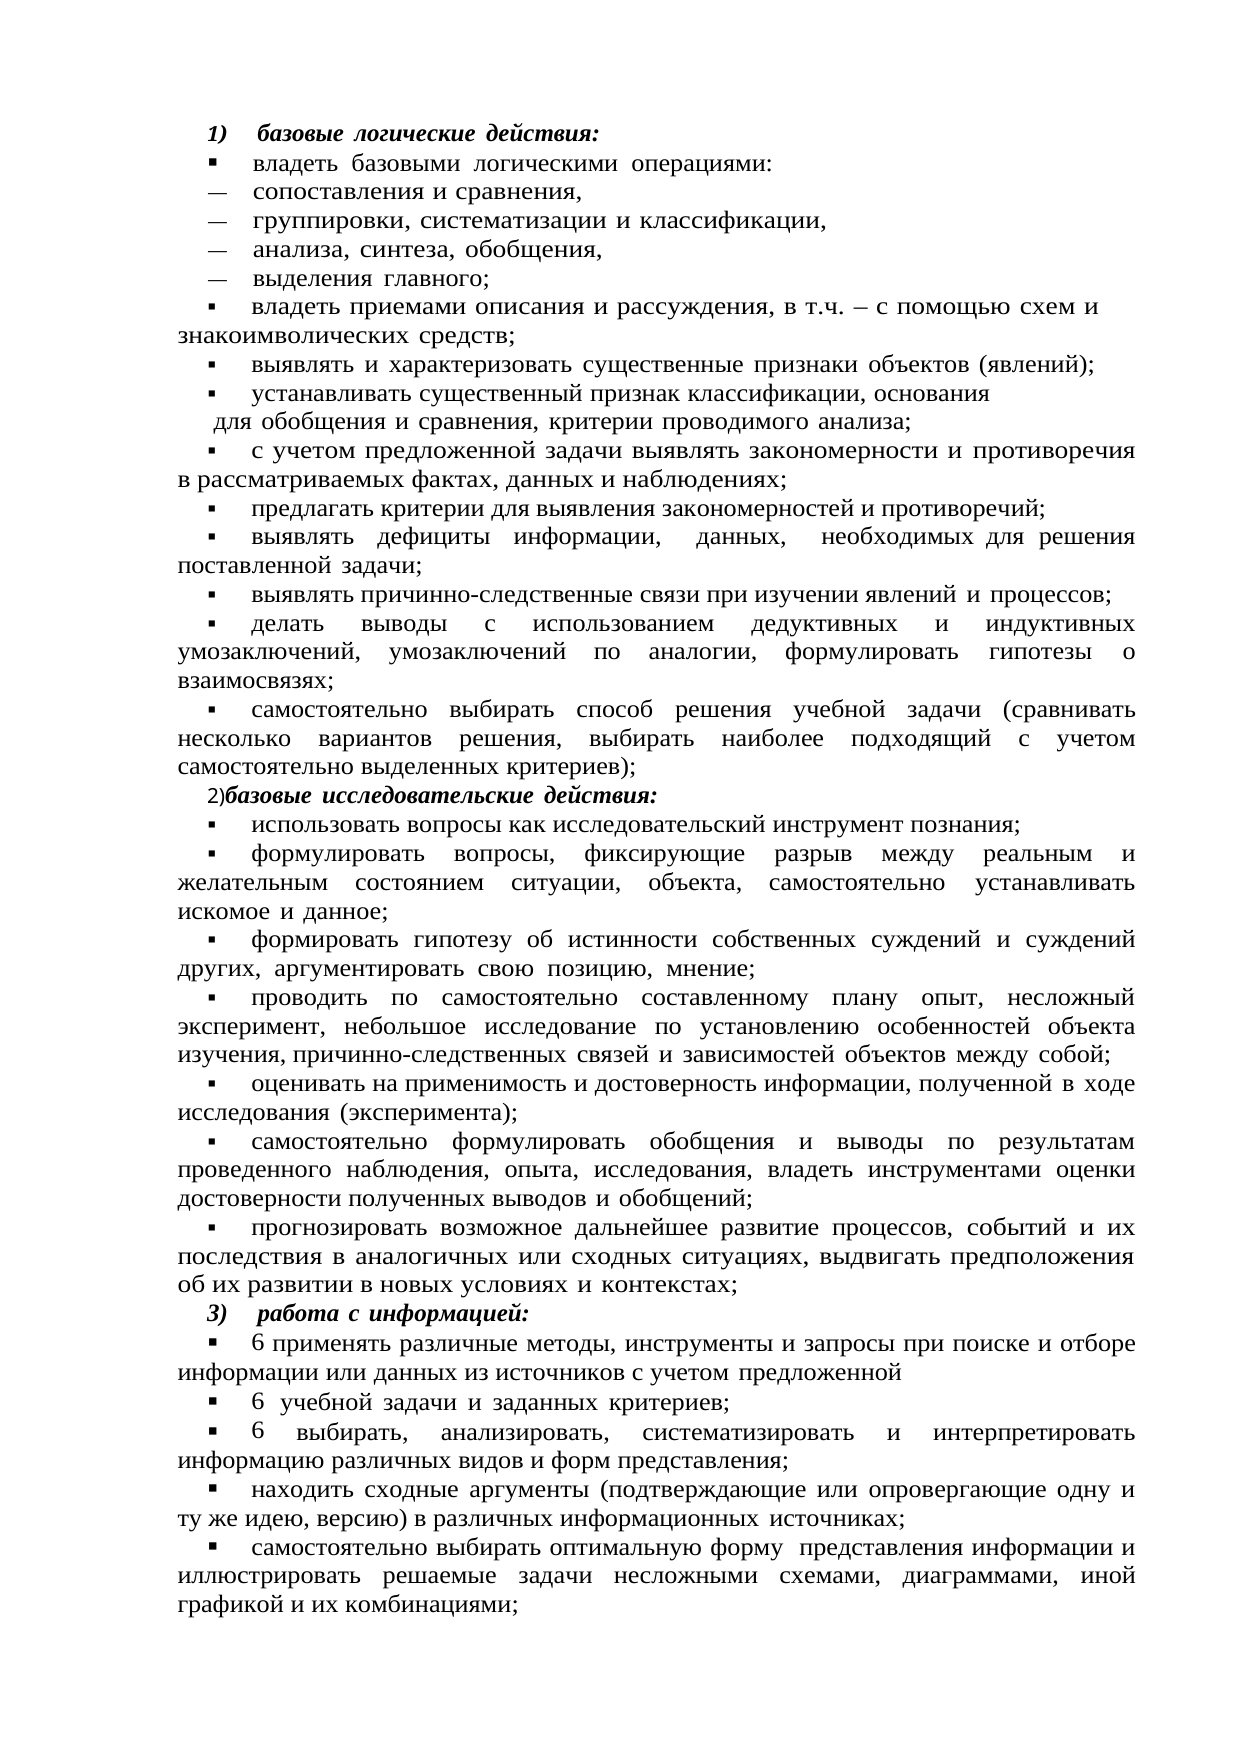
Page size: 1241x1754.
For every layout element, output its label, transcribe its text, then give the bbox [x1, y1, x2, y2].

list группировки, систематизации и классификации, [177, 205, 1152, 234]
subtitle 2)базовые исследовательские действия: [177, 780, 1152, 809]
list проводить по самостоятельно составленному плану опыт, несложный эксперимент, небольшое исследование по установлению особенностей объекта изучения, причинно-следственных связей и зависимостей объектов между собой; [177, 982, 1136, 1068]
subtitle базовые логические действия: [177, 118, 1152, 148]
list прогнозировать возможное дальнейшее развитие процессов, событий и их последствия в аналогичных или сходных ситуациях, выдвигать предположения об их развитии в новых условиях и контекстах; [177, 1212, 1136, 1298]
list выделения главного; [177, 263, 1152, 291]
list самостоятельно выбирать оптимальную форму представления информации и иллюстрировать решаемые задачи несложными схемами, диаграммами, иной графикой и их комбинациями; [177, 1532, 1136, 1618]
list владеть приемами описания и рассуждения, в т.ч. – с помощью схем и знакоимволических средств; [177, 291, 1152, 349]
list формулировать вопросы, фиксирующие разрыв между реальным и желательным состоянием ситуации, объекта, самостоятельно устанавливать искомое и данное; [177, 838, 1136, 924]
list 6 применять различные методы, инструменты и запросы при поиске и отборе информации или данных из источников с учетом предложенной [177, 1327, 1136, 1386]
list устанавливать существенный признак классификации, основания [177, 378, 1152, 406]
text для обобщения и сравнения, критерии проводимого анализа; [177, 406, 1152, 435]
list владеть базовыми логическими операциями: [177, 148, 1152, 176]
list формировать гипотезу об истинности собственных суждений и суждений других, аргументировать свою позицию, мнение; [177, 924, 1136, 982]
list делать выводы с использованием дедуктивных и индуктивных умозаключений, умозаключений по аналогии, формулировать гипотезы о взаимосвязях; [177, 608, 1136, 694]
list выявлять дефициты информации, данных, необходимых для решения поставленной задачи; [177, 521, 1136, 579]
list анализа, синтеза, обобщения, [177, 234, 1152, 263]
list сопоставления и сравнения, [177, 176, 1152, 205]
list предлагать критерии для выявления закономерностей и противоречий; [177, 493, 1136, 521]
list оценивать на применимость и достоверность информации, полученной в ходе исследования (эксперимента); [177, 1068, 1136, 1126]
list находить сходные аргументы (подтверждающие или опровергающие одну и ту же идею, версию) в различных информационных источниках; [177, 1474, 1136, 1532]
list с учетом предложенной задачи выявлять закономерности и противоречия в рассматриваемых фактах, данных и наблюдениях; [177, 435, 1136, 493]
subtitle работа с информацией: [177, 1298, 1152, 1327]
list самостоятельно формулировать обобщения и выводы по результатам проведенного наблюдения, опыта, исследования, владеть инструментами оценки достоверности полученных выводов и обобщений; [177, 1126, 1136, 1212]
list использовать вопросы как исследовательский инструмент познания; [177, 809, 1136, 838]
list самостоятельно выбирать способ решения учебной задачи (сравнивать несколько вариантов решения, выбирать наиболее подходящий с учетом самостоятельно выделенных критериев); [177, 694, 1136, 780]
list выявлять и характеризовать существенные признаки объектов (явлений); [177, 349, 1152, 378]
list 6 учебной задачи и заданных критериев; [177, 1386, 1152, 1416]
list 6 выбирать, анализировать, систематизировать и интерпретировать информацию различных видов и форм представления; [177, 1416, 1136, 1474]
list выявлять причинно-следственные связи при изучении явлений и процессов; [177, 579, 1136, 608]
